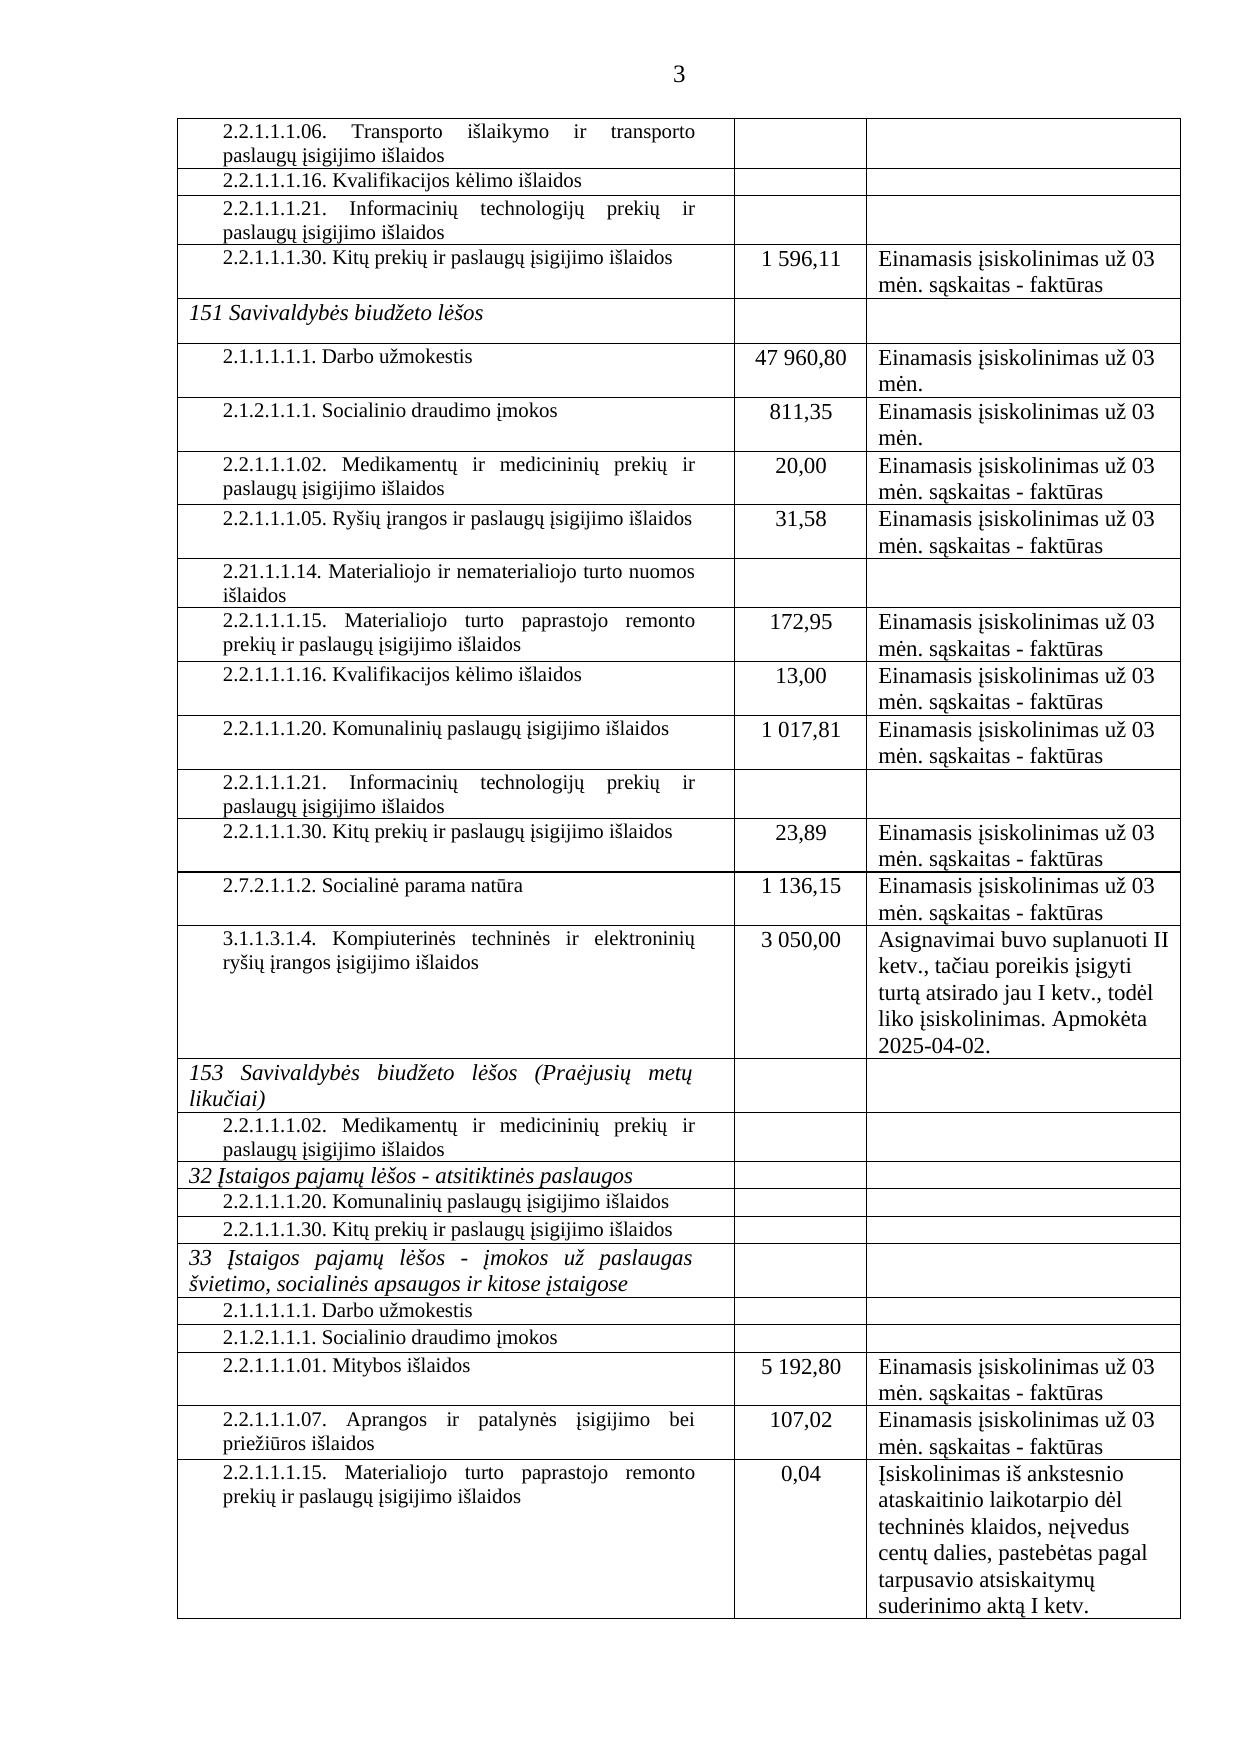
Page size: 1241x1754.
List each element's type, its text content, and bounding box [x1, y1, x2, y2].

table_cell 2.1.1.1.1.1. Darbo užmokestis [211, 344, 707, 397]
table_cell [867, 299, 1180, 343]
table_cell 2.2.1.1.1.16. Kvalifikacijos kėlimo išlaidos [211, 169, 707, 195]
table_cell 153 Savivaldybės biudžeto lėšos (Praėjusių metų likučiai) [178, 1059, 707, 1112]
table_cell 2.1.2.1.1.1. Socialinio draudimo įmokos [211, 398, 707, 451]
table_cell [707, 196, 734, 244]
table_cell 2.2.1.1.1.02. Medikamentų ir medicininių prekių ir paslaugų įsigijimo išlaidos [211, 1113, 707, 1161]
table_cell [707, 505, 734, 558]
table_cell [178, 245, 211, 298]
table_cell [178, 559, 211, 607]
table_cell 107,02 [735, 1406, 866, 1459]
table_cell [707, 716, 734, 768]
table_cell 2.2.1.1.1.20. Komunalinių paslaugų įsigijimo išlaidos [211, 716, 707, 768]
table_cell [178, 196, 211, 244]
table_cell [735, 169, 866, 195]
table_cell 13,00 [735, 662, 866, 715]
table_cell [867, 1162, 1180, 1188]
table_cell 32 Įstaigos pajamų lėšos - atsitiktinės paslaugos [178, 1162, 707, 1188]
table_cell [707, 1059, 734, 1112]
table_cell [735, 119, 866, 167]
table_cell [178, 1353, 211, 1405]
table_cell [707, 1325, 734, 1352]
table_cell [735, 1162, 866, 1188]
table_cell 1 017,81 [735, 716, 866, 768]
table_cell Einamasis įsiskolinimas už 03 mėn. sąskaitas - faktūras [867, 819, 1180, 871]
table_cell [707, 873, 734, 925]
table_cell 2.2.1.1.1.21. Informacinių technologijų prekių ir paslaugų įsigijimo išlaidos [211, 196, 707, 244]
table_cell [178, 1217, 211, 1243]
table_cell Einamasis įsiskolinimas už 03 mėn. [867, 398, 1180, 451]
table_cell 2.2.1.1.1.30. Kitų prekių ir paslaugų įsigijimo išlaidos [211, 1217, 707, 1243]
table_cell [735, 1298, 866, 1324]
table_cell [707, 119, 734, 167]
table_cell [707, 608, 734, 661]
table_cell 2.2.1.1.1.06. Transporto išlaikymo ir transporto paslaugų įsigijimo išlaidos [211, 119, 707, 167]
table_cell [178, 873, 211, 925]
table_cell 2.21.1.1.14. Materialiojo ir nematerialiojo turto nuomos išlaidos [211, 559, 707, 607]
table_cell [707, 1460, 734, 1618]
table_cell [178, 452, 211, 504]
table_cell [707, 344, 734, 397]
table_cell [707, 245, 734, 298]
table_cell [707, 926, 734, 1058]
table_cell Einamasis įsiskolinimas už 03 mėn. sąskaitas - faktūras [867, 1353, 1180, 1405]
table_cell [178, 1113, 211, 1161]
table_cell [707, 452, 734, 504]
table_cell [867, 1217, 1180, 1243]
table_cell [178, 662, 211, 715]
table_cell 2.2.1.1.1.07. Aprangos ir patalynės įsigijimo bei priežiūros išlaidos [211, 1406, 707, 1459]
table_cell 5 192,80 [735, 1353, 866, 1405]
table_cell [707, 169, 734, 195]
table_cell 33 Įstaigos pajamų lėšos - įmokos už paslaugas švietimo, socialinės apsaugos ir kitose įstaigose [178, 1244, 707, 1297]
table_cell 2.1.2.1.1.1. Socialinio draudimo įmokos [211, 1325, 707, 1352]
table_cell [735, 196, 866, 244]
table_cell 811,35 [735, 398, 866, 451]
table_cell 2.2.1.1.1.20. Komunalinių paslaugų įsigijimo išlaidos [211, 1189, 707, 1216]
table_cell [735, 299, 866, 343]
table_cell [178, 608, 211, 661]
table_cell [178, 1406, 211, 1459]
table_cell 2.2.1.1.1.30. Kitų prekių ir paslaugų įsigijimo išlaidos [211, 819, 707, 871]
table_cell 1 136,15 [735, 873, 866, 925]
table_cell [867, 169, 1180, 195]
table_cell [707, 770, 734, 818]
table_cell [867, 1059, 1180, 1112]
table_cell 2.7.2.1.1.2. Socialinė parama natūra [211, 873, 707, 925]
table_cell 47 960,80 [735, 344, 866, 397]
table_cell [707, 819, 734, 871]
table_cell 1 596,11 [735, 245, 866, 298]
table_cell [178, 169, 211, 195]
table_cell [178, 344, 211, 397]
table_cell 2.2.1.1.1.15. Materialiojo turto paprastojo remonto prekių ir paslaugų įsigijimo išlaidos [211, 1460, 707, 1618]
table_cell 2.2.1.1.1.30. Kitų prekių ir paslaugų įsigijimo išlaidos [211, 245, 707, 298]
table_cell [707, 1217, 734, 1243]
table_cell 0,04 [735, 1460, 866, 1618]
table_cell [178, 770, 211, 818]
table_cell [735, 559, 866, 607]
table_cell [178, 398, 211, 451]
table_cell [178, 716, 211, 768]
table_cell [867, 770, 1180, 818]
table_cell [735, 1189, 866, 1216]
table_cell 2.2.1.1.1.01. Mitybos išlaidos [211, 1353, 707, 1405]
table_cell Einamasis įsiskolinimas už 03 mėn. [867, 344, 1180, 397]
table_cell [735, 770, 866, 818]
table_cell [707, 299, 734, 343]
table_cell [178, 1325, 211, 1352]
table_cell [735, 1217, 866, 1243]
table_cell [707, 559, 734, 607]
table_cell [867, 559, 1180, 607]
table_cell 172,95 [735, 608, 866, 661]
table_cell Asignavimai buvo suplanuoti II ketv., tačiau poreikis įsigyti turtą atsirado jau I ketv., todėl liko įsiskolinimas. Apmokėta 2025-04-02. [867, 926, 1180, 1058]
table_cell 2.2.1.1.1.16. Kvalifikacijos kėlimo išlaidos [211, 662, 707, 715]
table_cell [707, 1189, 734, 1216]
table_cell [735, 1325, 866, 1352]
table_cell Einamasis įsiskolinimas už 03 mėn. sąskaitas - faktūras [867, 1406, 1180, 1459]
table_cell [735, 1059, 866, 1112]
table_cell [867, 1325, 1180, 1352]
table_cell 2.2.1.1.1.02. Medikamentų ir medicininių prekių ir paslaugų įsigijimo išlaidos [211, 452, 707, 504]
table_cell [707, 1113, 734, 1161]
table_cell [867, 1298, 1180, 1324]
table_cell Einamasis įsiskolinimas už 03 mėn. sąskaitas - faktūras [867, 452, 1180, 504]
table_cell Įsiskolinimas iš ankstesnio ataskaitinio laikotarpio dėl techninės klaidos, neįvedus centų dalies, pastebėtas pagal tarpusavio atsiskaitymų suderinimo aktą I ketv. [867, 1460, 1180, 1618]
table_cell [178, 819, 211, 871]
table_cell 23,89 [735, 819, 866, 871]
table_cell 151 Savivaldybės biudžeto lėšos [178, 299, 707, 343]
table_cell 31,58 [735, 505, 866, 558]
table_cell 20,00 [735, 452, 866, 504]
table_cell [178, 1189, 211, 1216]
table_cell [707, 1244, 734, 1297]
table_cell [867, 196, 1180, 244]
table_cell 3.1.1.3.1.4. Kompiuterinės techninės ir elektroninių ryšių įrangos įsigijimo išlaidos [211, 926, 707, 1058]
table_cell [735, 1113, 866, 1161]
table_cell [178, 926, 211, 1058]
table_cell [735, 1244, 866, 1297]
table_cell Einamasis įsiskolinimas už 03 mėn. sąskaitas - faktūras [867, 608, 1180, 661]
table_cell Einamasis įsiskolinimas už 03 mėn. sąskaitas - faktūras [867, 245, 1180, 298]
table_cell [867, 1189, 1180, 1216]
table_cell Einamasis įsiskolinimas už 03 mėn. sąskaitas - faktūras [867, 716, 1180, 768]
table_cell [178, 119, 211, 167]
table_cell 2.2.1.1.1.15. Materialiojo turto paprastojo remonto prekių ir paslaugų įsigijimo išlaidos [211, 608, 707, 661]
table_cell [707, 1162, 734, 1188]
table_cell [867, 1244, 1180, 1297]
table_cell Einamasis įsiskolinimas už 03 mėn. sąskaitas - faktūras [867, 873, 1180, 925]
table_cell Einamasis įsiskolinimas už 03 mėn. sąskaitas - faktūras [867, 662, 1180, 715]
table_cell [707, 662, 734, 715]
table_cell [178, 505, 211, 558]
table_cell [867, 119, 1180, 167]
table_cell 2.2.1.1.1.21. Informacinių technologijų prekių ir paslaugų įsigijimo išlaidos [211, 770, 707, 818]
table_cell 2.2.1.1.1.05. Ryšių įrangos ir paslaugų įsigijimo išlaidos [211, 505, 707, 558]
table_cell [707, 1353, 734, 1405]
table_cell [707, 1406, 734, 1459]
table_cell 2.1.1.1.1.1. Darbo užmokestis [211, 1298, 707, 1324]
table_cell [867, 1113, 1180, 1161]
table_cell Einamasis įsiskolinimas už 03 mėn. sąskaitas - faktūras [867, 505, 1180, 558]
table_cell [707, 398, 734, 451]
table_cell 3 050,00 [735, 926, 866, 1058]
table_cell [707, 1298, 734, 1324]
table_cell [178, 1460, 211, 1618]
table_cell [178, 1298, 211, 1324]
